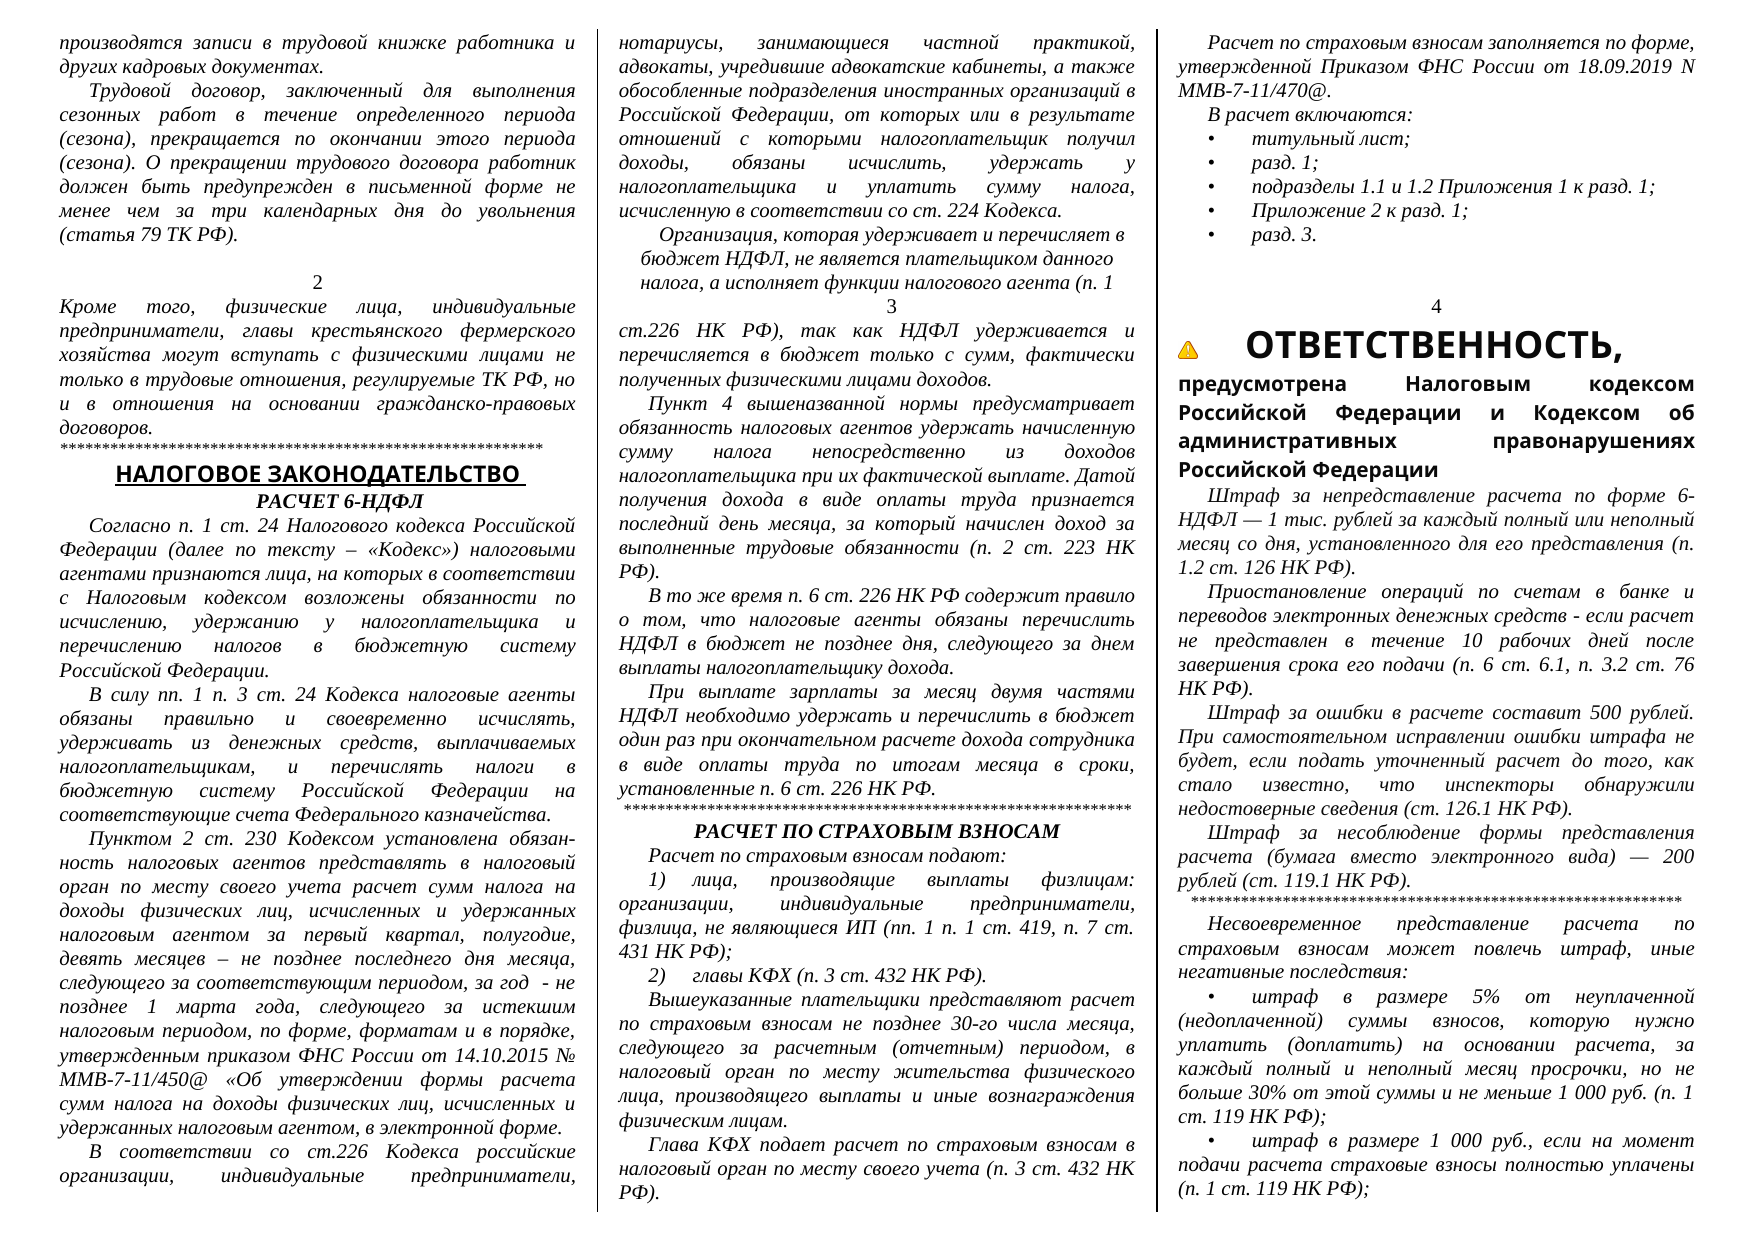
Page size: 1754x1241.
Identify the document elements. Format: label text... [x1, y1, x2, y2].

text Несвоевременное представление расчета по страховым взносам может повлечь штраф, иные негативные последствия: [1178, 911, 1695, 983]
text Кроме того, физические лица, индивидуальные предприниматели, главы крестьянского фермерского хозяйства могут вступать с физическими лицами не только в трудовые отношения, регулируемые ТК РФ, но и в отношения на основании гражданско-правовых договоров. [59, 294, 576, 439]
text • штраф в размере 1 000 руб., если на момент подачи расчета страховые взносы полностью уплачены (п. 1 ст. 119 НК РФ); [1178, 1128, 1695, 1200]
text ст.226 НК РФ), так как НДФЛ удерживается и перечисляется в бюджет только с сумм, фактически полученных физическими лицами доходов. [618, 318, 1135, 391]
text РАСЧЕТ 6-НДФЛ [59, 489, 576, 513]
list ОТВЕТСТВЕННОСТЬ, предусмотрена Налоговым кодексом Российской Федерации и Кодексом об административных правонарушениях Российской Федерации [1178, 318, 1695, 483]
text РАСЧЕТ ПО СТРАХОВЫМ ВЗНОСАМ [618, 819, 1135, 843]
text В силу пп. 1 п. 3 ст. 24 Кодекса налоговые агенты обязаны правильно и своевременно исчислять, удерживать из денежных средств, выплачиваемых налогоплательщикам, и перечислять налоги в бюджетную систему Российской Федерации на соответствующие счета Федерального казначейства. [59, 682, 576, 826]
text ************************************************************* [618, 799, 1135, 819]
picture [1178, 341, 1198, 359]
text В соответствии со ст.226 Кодекса российские организации, индивидуальные предприниматели, нотариусы, занимающиеся частной практикой, адвокаты, учредившие адвокатские кабинеты, а также обособленные подразделения иностранных организаций в Российской Федерации, от которых или в результате отношений с которыми налогоплательщик получил доходы, обязаны исчислить, удержать у налогоплательщика и уплатить сумму налога, исчисленную в соответствии со ст. 224 Кодекса. [618, 29, 1135, 222]
text Глава КФХ подает расчет по страховым взносам в налоговый орган по месту своего учета (п. 3 ст. 432 НК РФ). [618, 1132, 1135, 1204]
text • подразделы 1.1 и 1.2 Приложения 1 к разд. 1; [1178, 174, 1695, 198]
text В то же время п. 6 ст. 226 НК РФ содержит правило о том, что налоговые агенты обязаны перечислить НДФЛ в бюджет не позднее дня, следующего за днем выплаты налогоплательщику дохода. [618, 583, 1135, 679]
text • разд. 3. [1178, 222, 1695, 246]
text Согласно п. 1 ст. 24 Налогового кодекса Российской Федерации (далее по тексту – «Кодекс») налоговыми агентами признаются лица, на которых в соответствии с Налоговым кодексом возложены обязанности по исчислению, удержанию у налогоплательщика и перечислению налогов в бюджетную систему Российской Федерации. [59, 513, 576, 682]
text Пунктом 2 ст. 230 Кодексом установлена обязан-ность налоговых агентов представлять в налоговый орган по месту своего учета расчет сумм налога на доходы физических лиц, исчисленных и удержанных налоговым агентом за первый квартал, полугодие, девять месяцев – не позднее последнего дня месяца, следующего за соответствующим периодом, за год - не позднее 1 марта года, следующего за истекшим налоговым периодом, по форме, форматам и в порядке, утвержденным приказом ФНС России от 14.10.2015 № ММВ-7-11/450@ «Об утверждении формы расчета сумм налога на доходы физических лиц, исчисленных и удержанных налоговым агентом, в электронной форме. [59, 826, 576, 1139]
text 2 [59, 270, 576, 294]
text ********************************************************** [59, 439, 576, 458]
text Трудовой договор, заключенный для выполнения сезонных работ в течение определенного периода (сезона), прекращается по окончании этого периода (сезона). О прекращении трудового договора работник должен быть предупрежден в письменной форме не менее чем за три календарных дня до увольнения (статья 79 ТК РФ). [59, 78, 576, 246]
text 3 [618, 294, 1135, 318]
text 2) главы КФХ (п. 3 ст. 432 НК РФ). [618, 963, 1135, 987]
text Пункт 4 вышеназванной нормы предусматривает обязанность налоговых агентов удержать начисленную сумму налога непосредственно из доходов налогоплательщика при их фактической выплате. Датой получения дохода в виде оплаты труда признается последний день месяца, за который начислен доход за выполненные трудовые обязанности (п. 2 ст. 223 НК РФ). [618, 391, 1135, 583]
text Организация, которая удерживает и перечисляет в бюджет НДФЛ, не является плательщиком данного налога, а исполняет функции налогового агента (п. 1 [618, 222, 1135, 294]
text Расчет по страховым взносам подают: [618, 843, 1135, 867]
text • титульный лист; [1178, 126, 1695, 150]
text Расчет по страховым взносам заполняется по форме, утвержденной Приказом ФНС России от 18.09.2019 N ММВ-7-11/470@. [1178, 29, 1695, 102]
text • штраф в размере 5% от неуплаченной (недоплаченной) суммы взносов, которую нужно уплатить (доплатить) на основании расчета, за каждый полный и неполный месяц просрочки, но не больше 30% от этой суммы и не меньше 1 000 руб. (п. 1 ст. 119 НК РФ); [1178, 983, 1695, 1128]
text • разд. 1; [1178, 150, 1695, 174]
text При выплате зарплаты за месяц двумя частями НДФЛ необходимо удержать и перечислить в бюджет один раз при окончательном расчете дохода сотрудника в виде оплаты труда по итогам месяца в сроки, установленные п. 6 ст. 226 НК РФ. [618, 679, 1135, 799]
text 4 [1178, 294, 1695, 318]
text • Приложение 2 к разд. 1; [1178, 198, 1695, 222]
text 1) лица, производящие выплаты физлицам: организации, индивидуальные предприниматели, физлица, не являющиеся ИП (пп. 1 п. 1 ст. 419, п. 7 ст. 431 НК РФ); [618, 867, 1135, 963]
text В расчет включаются: [1178, 102, 1695, 126]
text Приостановление операций по счетам в банке и переводов электронных денежных средств - если расчет не представлен в течение 10 рабочих дней после завершения срока его подачи (п. 6 ст. 6.1, п. 3.2 ст. 76 НК РФ). [1178, 579, 1695, 700]
text Штраф за ошибки в расчете составит 500 рублей. При самостоятельном исправлении ошибки штрафа не будет, если подать уточненный расчет до того, как стало известно, что инспекторы обнаружили недостоверные сведения (ст. 126.1 НК РФ). [1178, 700, 1695, 820]
text Вышеуказанные плательщики представляют расчет по страховым взносам не позднее 30-го числа месяца, следующего за расчетным (отчетным) периодом, в налоговый орган по месту жительства физического лица, производящего выплаты и иные вознаграждения физическим лицам. [618, 987, 1135, 1132]
text Штраф за несоблюдение формы представления расчета (бумага вместо электронного вида) — 200 рублей (ст. 119.1 НК РФ). [1178, 820, 1695, 892]
text НАЛОГОВОЕ ЗАКОНОДАТЕЛЬСТВО [59, 458, 576, 489]
text Штраф за непредставление расчета по форме 6-НДФЛ — 1 тыс. рублей за каждый полный или неполный месяц со дня, установленного для его представления (п. 1.2 ст. 126 НК РФ). [1178, 483, 1695, 579]
text *********************************************************** [1178, 892, 1695, 911]
